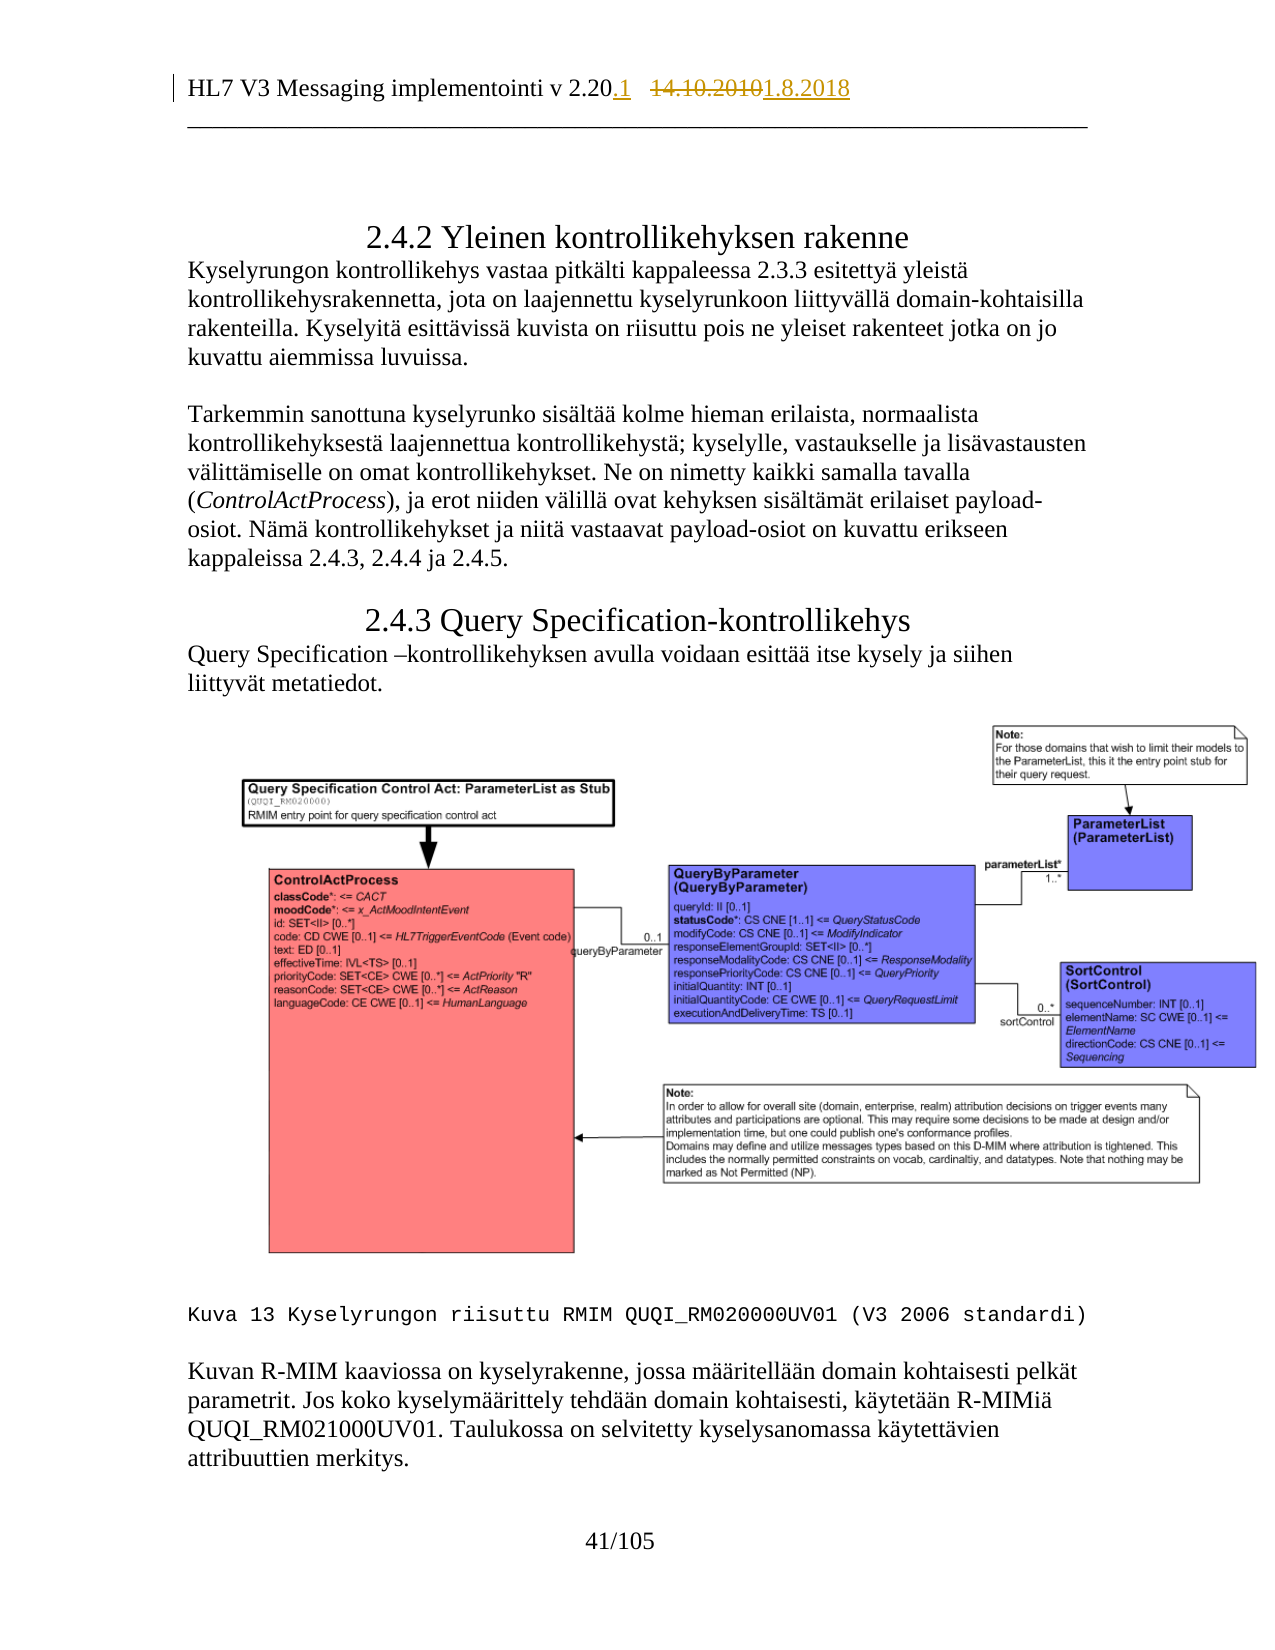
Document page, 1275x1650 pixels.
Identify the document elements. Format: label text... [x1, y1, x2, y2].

text Kuva 13 Kyselyrungon riisuttu RMIM QUQI_RM020000UV01 (V3 2006 standardi) [187, 1304, 1087, 1328]
picture [187, 725, 1257, 1276]
text Kuvan R-MIM kaaviossa on kyselyrakenne, jossa määritellään domain kohtaisesti pelkät parametrit. Jos koko kyselymäärittely tehdään domain kohtaisesti, käytetään R-MIMiä QUQI_RM021000UV01. Taulukossa on selvitetty kyselysanomassa käytettävien attribuuttien merkitys. [187, 1356, 1087, 1471]
subtitle Yleinen kontrollikehyksen rakenne [187, 217, 1087, 256]
text Query Specification –kontrollikehyksen avulla voidaan esittää itse kysely ja siihen liittyvät metatiedot. [187, 639, 1087, 696]
text Kyselyrungon kontrollikehys vastaa pitkälti kappaleessa 2.3.3 esitettyä yleistä kontrollikehysrakennetta, jota on laajennettu kyselyrunkoon liittyvällä domain-kohtaisilla rakenteilla. Kyselyitä esittävissä kuvista on riisuttu pois ne yleiset rakenteet jotka on jo kuvattu aiemmissa luvuissa. [187, 256, 1087, 371]
text Tarkemmin sanottuna kyselyrunko sisältää kolme hieman erilaista, normaalista kontrollikehyksestä laajennettua kontrollikehystä; kyselylle, vastaukselle ja lisävastausten välittämiselle on omat kontrollikehykset. Ne on nimetty kaikki samalla tavalla (ControlActProcess), ja erot niiden välillä ovat kehyksen sisältämät erilaiset payload-osiot. Nämä kontrollikehykset ja niitä vastaavat payload-osiot on kuvattu erikseen kappaleissa 2.4.3, 2.4.4 ja 2.4.5. [187, 399, 1087, 572]
subtitle Query Specification-kontrollikehys [187, 601, 1087, 639]
